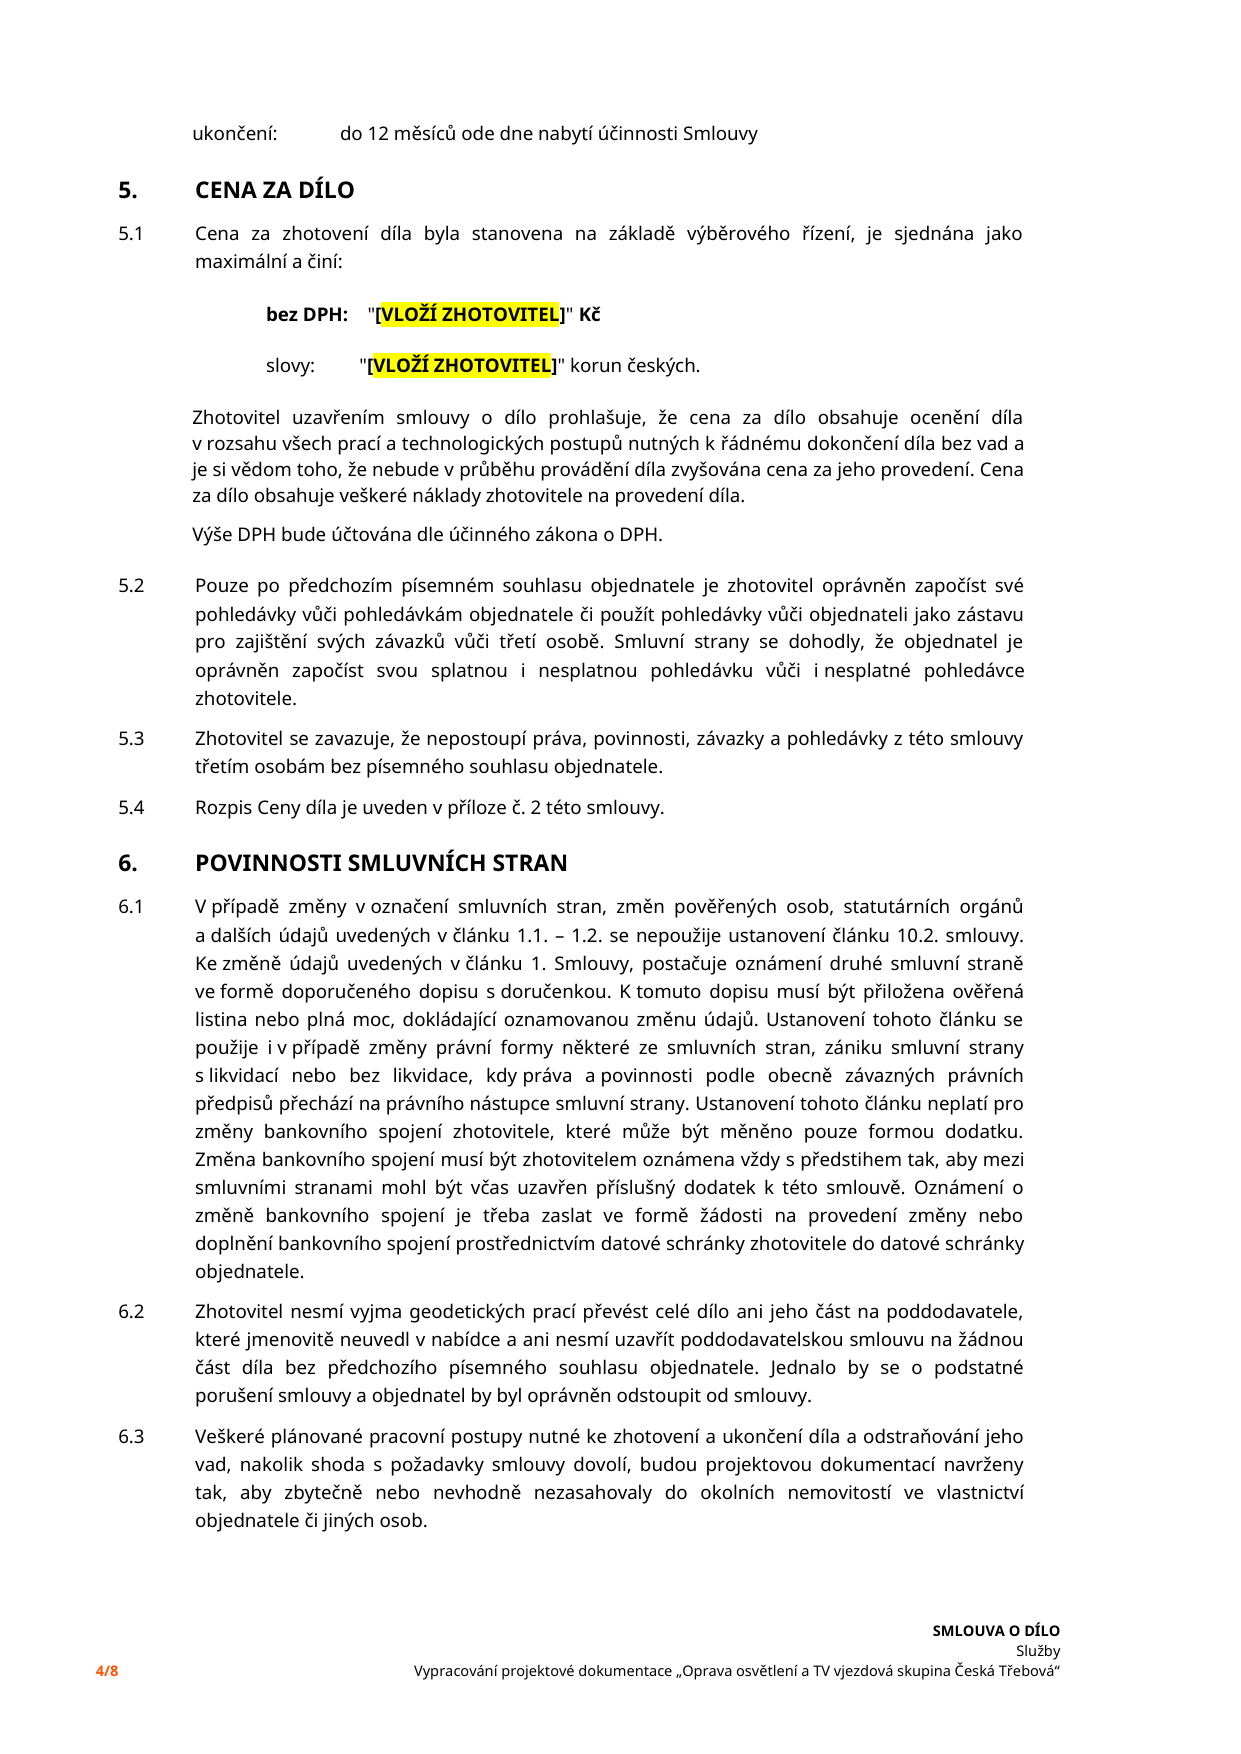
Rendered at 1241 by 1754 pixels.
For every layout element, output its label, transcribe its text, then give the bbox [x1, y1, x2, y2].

text Veškeré plánované pracovní postupy nutné ke zhotovení a ukončení díla a odstraňování jeho vad, nakolik shoda s požadavky smlouvy dovolí, budou projektovou dokumentací navrženy tak, aby zbytečně nebo nevhodně nezasahovaly do okolních nemovitostí ve vlastnictví objednatele či jiných osob. [118, 1423, 1024, 1533]
text Zhotovitel uzavřením smlouvy o dílo prohlašuje, že cena za dílo obsahuje ocenění díla v rozsahu všech prací a technologických postupů nutných k řádnému dokončení díla bez vad a je si vědom toho, že nebude v průběhu provádění díla zvyšována cena za jeho provedení. Cena za dílo obsahuje veškeré náklady zhotovitele na provedení díla. [192, 404, 1025, 508]
text Rozpis Ceny díla je uveden v příloze č. 2 této smlouvy. [118, 794, 1024, 819]
text Zhotovitel se zavazuje, že nepostoupí práva, povinnosti, závazky a pohledávky z této smlouvy třetím osobám bez písemného souhlasu objednatele. [118, 725, 1024, 779]
text bez DPH: "[VLOŽÍ ZHOTOVITEL]" Kč [559, 302, 1025, 327]
text POVINNOSTI SMLUVNÍCH STRAN [118, 847, 1024, 878]
list ukončení: do 12 měsíců ode dne nabytí účinnosti Smlouvy [118, 121, 1024, 146]
text slovy: "[VLOŽÍ ZHOTOVITEL]" korun českých. [118, 353, 373, 378]
text Pouze po předchozím písemném souhlasu objednatele je zhotovitel oprávněn započíst své pohledávky vůči pohledávkám objednatele či použít pohledávky vůči objednateli jako zástavu pro zajištění svých závazků vůči třetí osobě. Smluvní strany se dohodly, že objednatel je oprávněn započíst svou splatnou i nesplatnou pohledávku vůči i nesplatné pohledávce zhotovitele. [118, 573, 1024, 710]
text Výše DPH bude účtována dle účinného zákona o DPH. [192, 522, 1024, 547]
text slovy: "[VLOŽÍ ZHOTOVITEL]" korun českých. [551, 353, 1025, 378]
text Zhotovitel nesmí vyjma geodetických prací převést celé dílo ani jeho část na poddodavatele, které jmenovitě neuvedl v nabídce a ani nesmí uzavřít poddodavatelskou smlouvu na žádnou část díla bez předchozího písemného souhlasu objednatele. Jednalo by se o podstatné porušení smlouvy a objednatel by byl oprávněn odstoupit od smlouvy. [118, 1299, 1024, 1408]
text CENA ZA DÍLO [118, 174, 1024, 205]
text V případě změny v označení smluvních stran, změn pověřených osob, statutárních orgánů a dalších údajů uvedených v článku 1.1. – 1.2. se nepoužije ustanovení článku 10.2. smlouvy. Ke změně údajů uvedených v článku 1. Smlouvy, postačuje oznámení druhé smluvní straně ve formě doporučeného dopisu s doručenkou. K tomuto dopisu musí být přiložena ověřená listina nebo plná moc, dokládající oznamovanou změnu údajů. Ustanovení tohoto článku se použije i v případě změny právní formy některé ze smluvních stran, zániku smluvní strany s likvidací nebo bez likvidace, kdy práva a povinnosti podle obecně závazných právních předpisů přechází na právního nástupce smluvní strany. Ustanovení tohoto článku neplatí pro změny bankovního spojení zhotovitele, které může být měněno pouze formou dodatku. Změna bankovního spojení musí být zhotovitelem oznámena vždy s předstihem tak, aby mezi smluvními stranami mohl být včas uzavřen příslušný dodatek k této smlouvě. Oznámení o změně bankovního spojení je třeba zaslat ve formě žádosti na provedení změny nebo doplnění bankovního spojení prostřednictvím datové schránky zhotovitele do datové schránky objednatele. [118, 894, 1024, 1284]
text Cena za zhotovení díla byla stanovena na základě výběrového řízení, je sjednána jako maximální a činí: [118, 221, 1024, 274]
text bez DPH: "[VLOŽÍ ZHOTOVITEL]" Kč [118, 302, 381, 327]
